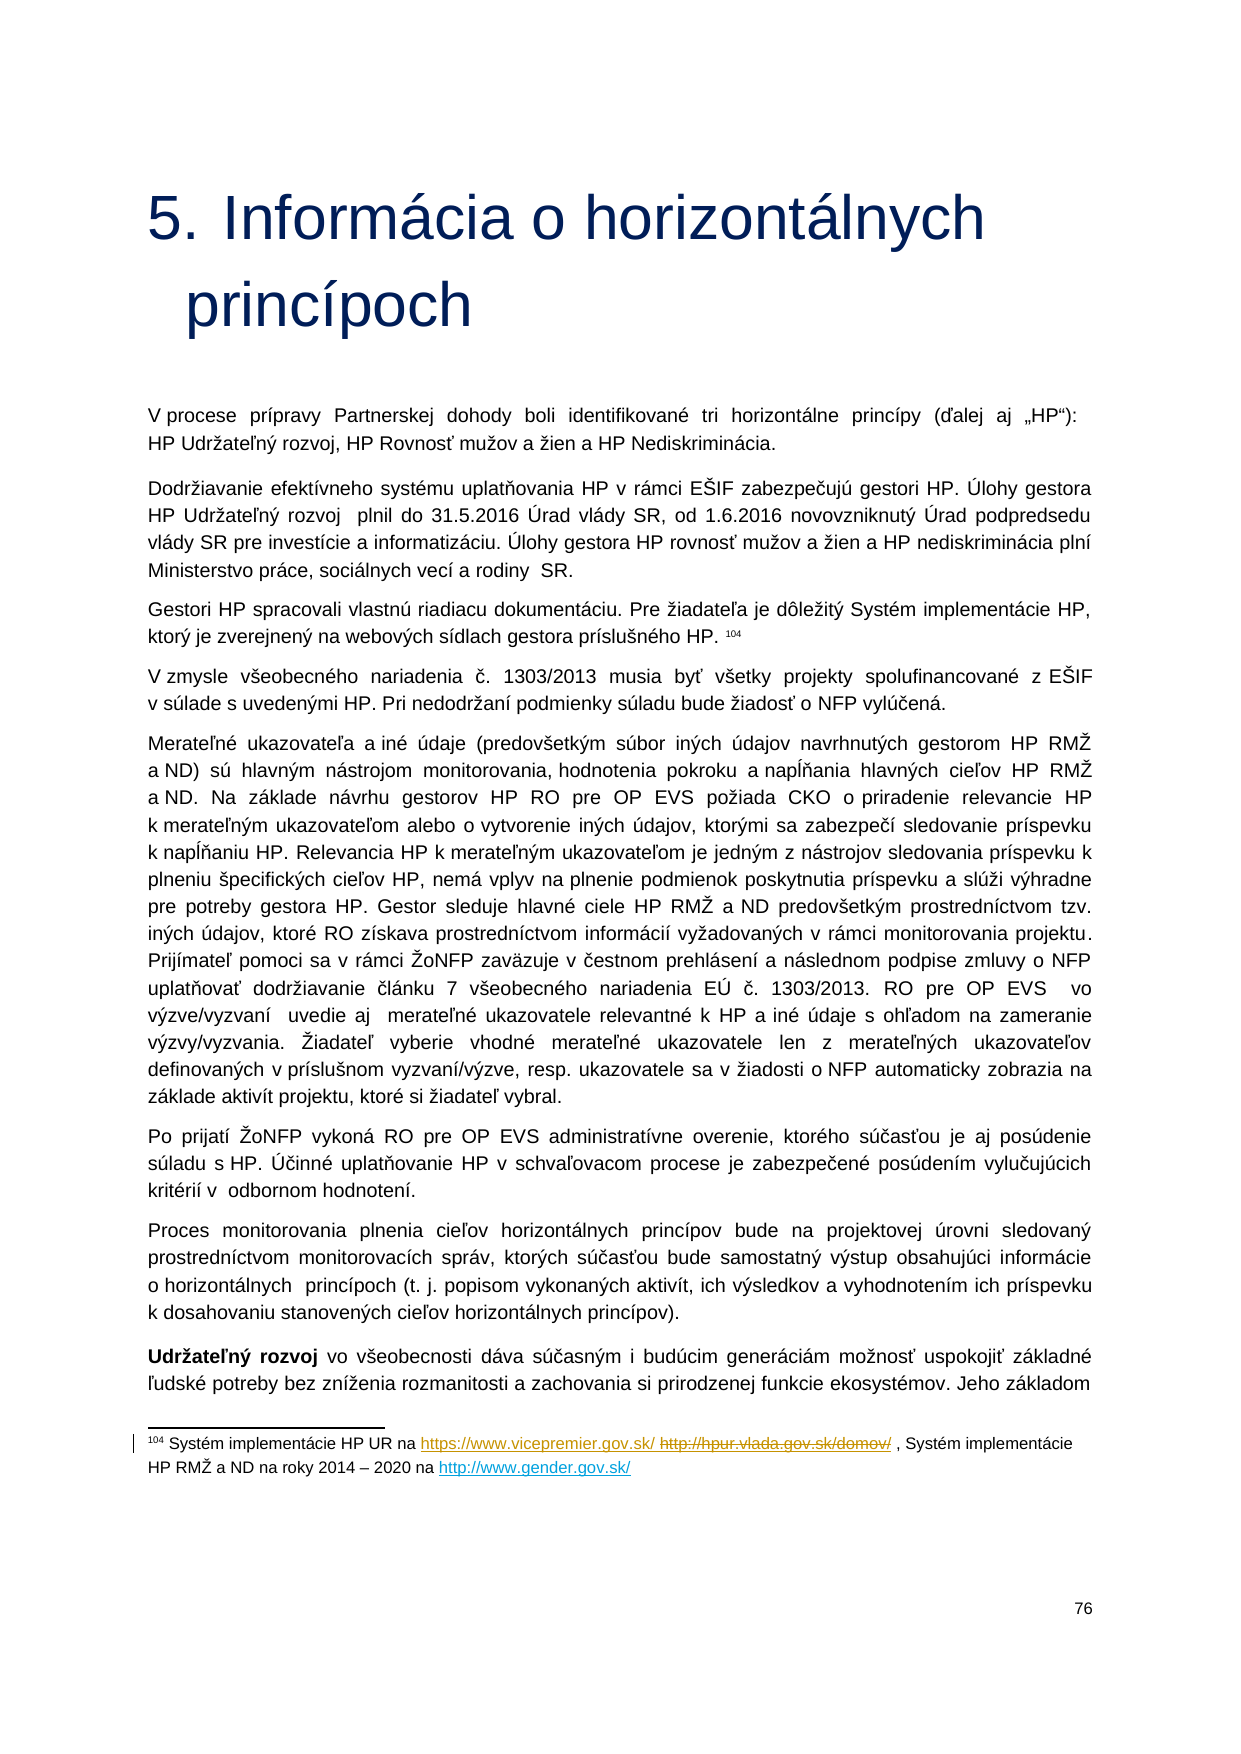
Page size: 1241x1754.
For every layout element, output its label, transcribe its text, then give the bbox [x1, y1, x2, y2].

subtitle Informácia o horizontálnych princípoch [148, 181, 1092, 339]
text Dodržiavanie efektívneho systému uplatňovania HP v rámci EŠIF zabezpečujú gestori HP. Úlohy gestora HP Udržateľný rozvoj plnil do 31.5.2016 Úrad vlády SR, od 1.6.2016 novovzniknutý Úrad podpredsedu vlády SR pre investície a informatizáciu. Úlohy gestora HP rovnosť mužov a žien a HP nediskriminácia plní Ministerstvo práce, sociálnych vecí a rodiny SR. [148, 477, 1092, 581]
text Proces monitorovania plnenia cieľov horizontálnych princípov bude na projektovej úrovni sledovaný prostredníctvom monitorovacích správ, ktorých súčasťou bude samostatný výstup obsahujúci informácie o horizontálnych princípoch (t. j. popisom vykonaných aktivít, ich výsledkov a vyhodnotením ich príspevku k dosahovaniu stanovených cieľov horizontálnych princípov). [148, 1219, 1092, 1323]
text V procese prípravy Partnerskej dohody boli identifikované tri horizontálne princípy (ďalej aj „HP“): HP Udržateľný rozvoj, HP Rovnosť mužov a žien a HP Nediskriminácia. [148, 403, 1092, 454]
text Gestori HP spracovali vlastnú riadiacu dokumentáciu. Pre žiadateľa je dôležitý Systém implementácie HP, ktorý je zverejnený na webových sídlach gestora príslušného HP. [148, 598, 1092, 648]
text V zmysle všeobecného nariadenia č. 1303/2013 musia byť všetky projekty spolufinancované z EŠIF v súlade s uvedenými HP. Pri nedodržaní podmienky súladu bude žiadosť o NFP vylúčená. [148, 665, 1092, 715]
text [148, 1344, 1092, 1394]
text Merateľné ukazovateľa a iné údaje (predovšetkým súbor iných údajov navrhnutých gestorom HP RMŽ a ND) sú hlavným nástrojom monitorovania, hodnotenia pokroku a napĺňania hlavných cieľov HP RMŽ a ND. Na základe návrhu gestorov HP RO pre OP EVS požiada CKO o priradenie relevancie HP k merateľným ukazovateľom alebo o vytvorenie iných údajov, ktorými sa zabezpečí sledovanie príspevku k napĺňaniu HP. Relevancia HP k merateľným ukazovateľom je jedným z nástrojov sledovania príspevku k plneniu špecifických cieľov HP, nemá vplyv na plnenie podmienok poskytnutia príspevku a slúži výhradne pre potreby gestora HP. Gestor sleduje hlavné ciele HP RMŽ a ND predovšetkým prostredníctvom tzv. iných údajov, ktoré RO získava prostredníctvom informácií vyžadovaných v rámci monitorovania projektu. Prijímateľ pomoci sa v rámci ŽoNFP zaväzuje v čestnom prehlásení a následnom podpise zmluvy o NFP uplatňovať dodržiavanie článku 7 všeobecného nariadenia EÚ č. 1303/2013. RO pre OP EVS vo výzve/vyzvaní uvedie aj merateľné ukazovatele relevantné k HP a iné údaje s ohľadom na zameranie výzvy/vyzvania. Žiadateľ vyberie vhodné merateľné ukazovatele len z merateľných ukazovateľov definovaných v príslušnom vyzvaní/výzve, resp. ukazovatele sa v žiadosti o NFP automaticky zobrazia na základe aktivít projektu, ktoré si žiadateľ vybral. [148, 732, 1092, 1108]
text Po prijatí ŽoNFP vykoná RO pre OP EVS administratívne overenie, ktorého súčasťou je aj posúdenie súladu s HP. Účinné uplatňovanie HP v schvaľovacom procese je zabezpečené posúdením vylučujúcich kritérií v odbornom hodnotení. [148, 1125, 1092, 1202]
